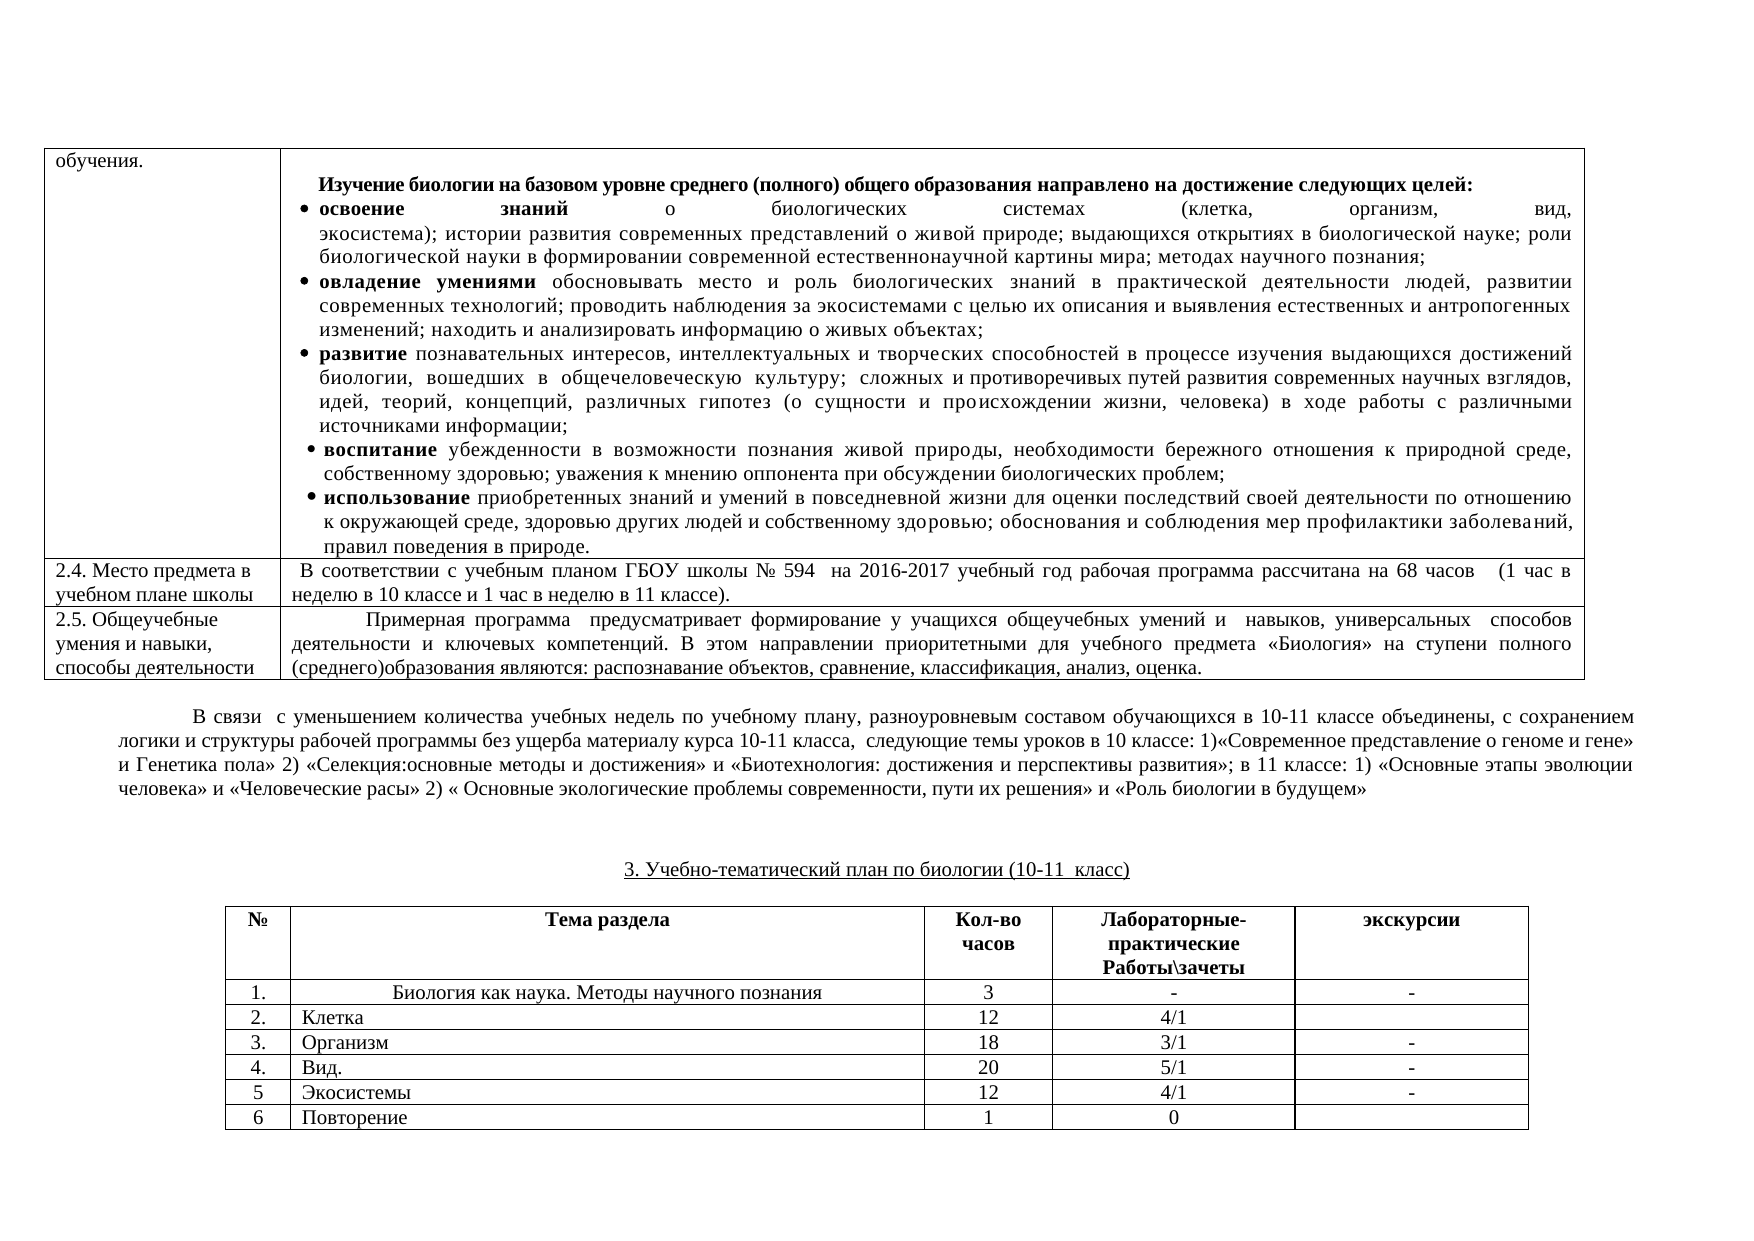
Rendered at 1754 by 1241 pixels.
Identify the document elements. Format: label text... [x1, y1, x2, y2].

text 3. Учебно-тематический план по биологии (10-11 класс) [118, 857, 1636, 881]
table_cell 2. [226, 1005, 290, 1029]
table_cell 12 [925, 1080, 1052, 1104]
table_cell - [1296, 1030, 1528, 1054]
table_cell Экосистемы [291, 1080, 924, 1104]
table_cell Примерная программа предусматривает формирование у учащихся общеучебных умений и навыков, универсальных способов деятельности и ключевых компетенций. В этом направлении приоритетными для учебного предмета «Биология» на ступени полного (среднего)образования являются: распознавание объектов, сравнение, классификация, анализ, оценка. [281, 607, 1584, 679]
table_cell [1296, 1005, 1528, 1029]
table_cell 4/1 [1053, 1005, 1294, 1029]
table_cell 6 [226, 1105, 290, 1129]
table_cell 1 [925, 1105, 1052, 1129]
table_cell 2.4. Место предмета в учебном плане школы [45, 559, 280, 606]
table_cell 12 [925, 1005, 1052, 1029]
table_header Лабораторные-практические Работы\зачеты [1053, 907, 1294, 979]
table_cell - [1053, 980, 1294, 1004]
table_cell 4. [226, 1055, 290, 1079]
table_cell Организм [291, 1030, 924, 1054]
table_cell 3/1 [1053, 1030, 1294, 1054]
table_cell 3 [925, 980, 1052, 1004]
table_header Кол-во часов [925, 907, 1052, 979]
text В связи с уменьшением количества учебных недель по учебному плану, разноуровневым составом обучающихся в 10-11 классе объединены, с сохранением логики и структуры рабочей программы без ущерба материалу курса 10-11 класса, следующие темы уроков в 10 классе: 1)«Современное представление о геноме и гене» и Генетика пола» 2) «Селекция:основные методы и достижения» и «Биотехнология: достижения и перспективы развития»; в 11 классе: 1) «Основные этапы эволюции человека» и «Человеческие расы» 2) « Основные экологические проблемы современности, пути их решения» и «Роль биологии в будущем» [118, 703, 1636, 800]
table_cell - [1296, 1080, 1528, 1104]
table_cell - [1296, 1055, 1528, 1079]
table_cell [45, 149, 280, 558]
table_cell 2.5. Общеучебные умения и навыки, способы деятельности [45, 607, 280, 679]
table_cell 1. [226, 980, 290, 1004]
table_cell 5 [226, 1080, 290, 1104]
table_cell [1296, 1105, 1528, 1129]
table_cell Повторение [291, 1105, 924, 1129]
table_cell 0 [1053, 1105, 1294, 1129]
table_header Тема раздела [291, 907, 924, 979]
table_cell 5/1 [1053, 1055, 1294, 1079]
table_cell 18 [925, 1030, 1052, 1054]
table_cell В соответствии с учебным планом ГБОУ школы № 594 на 2016-2017 учебный год рабочая программа рассчитана на 68 часов (1 час в неделю в 10 классе и 1 час в неделю в 11 классе). [281, 559, 1584, 606]
table_cell Вид. [291, 1055, 924, 1079]
table_cell 4/1 [1053, 1080, 1294, 1104]
table_cell Клетка [291, 1005, 924, 1029]
table_header № [226, 907, 290, 979]
table_cell 3. [226, 1030, 290, 1054]
table_cell - [1296, 980, 1528, 1004]
table_cell Биология как наука. Методы научного познания [291, 980, 924, 1004]
table_header экскурсии [1296, 907, 1528, 979]
table_cell 20 [925, 1055, 1052, 1079]
